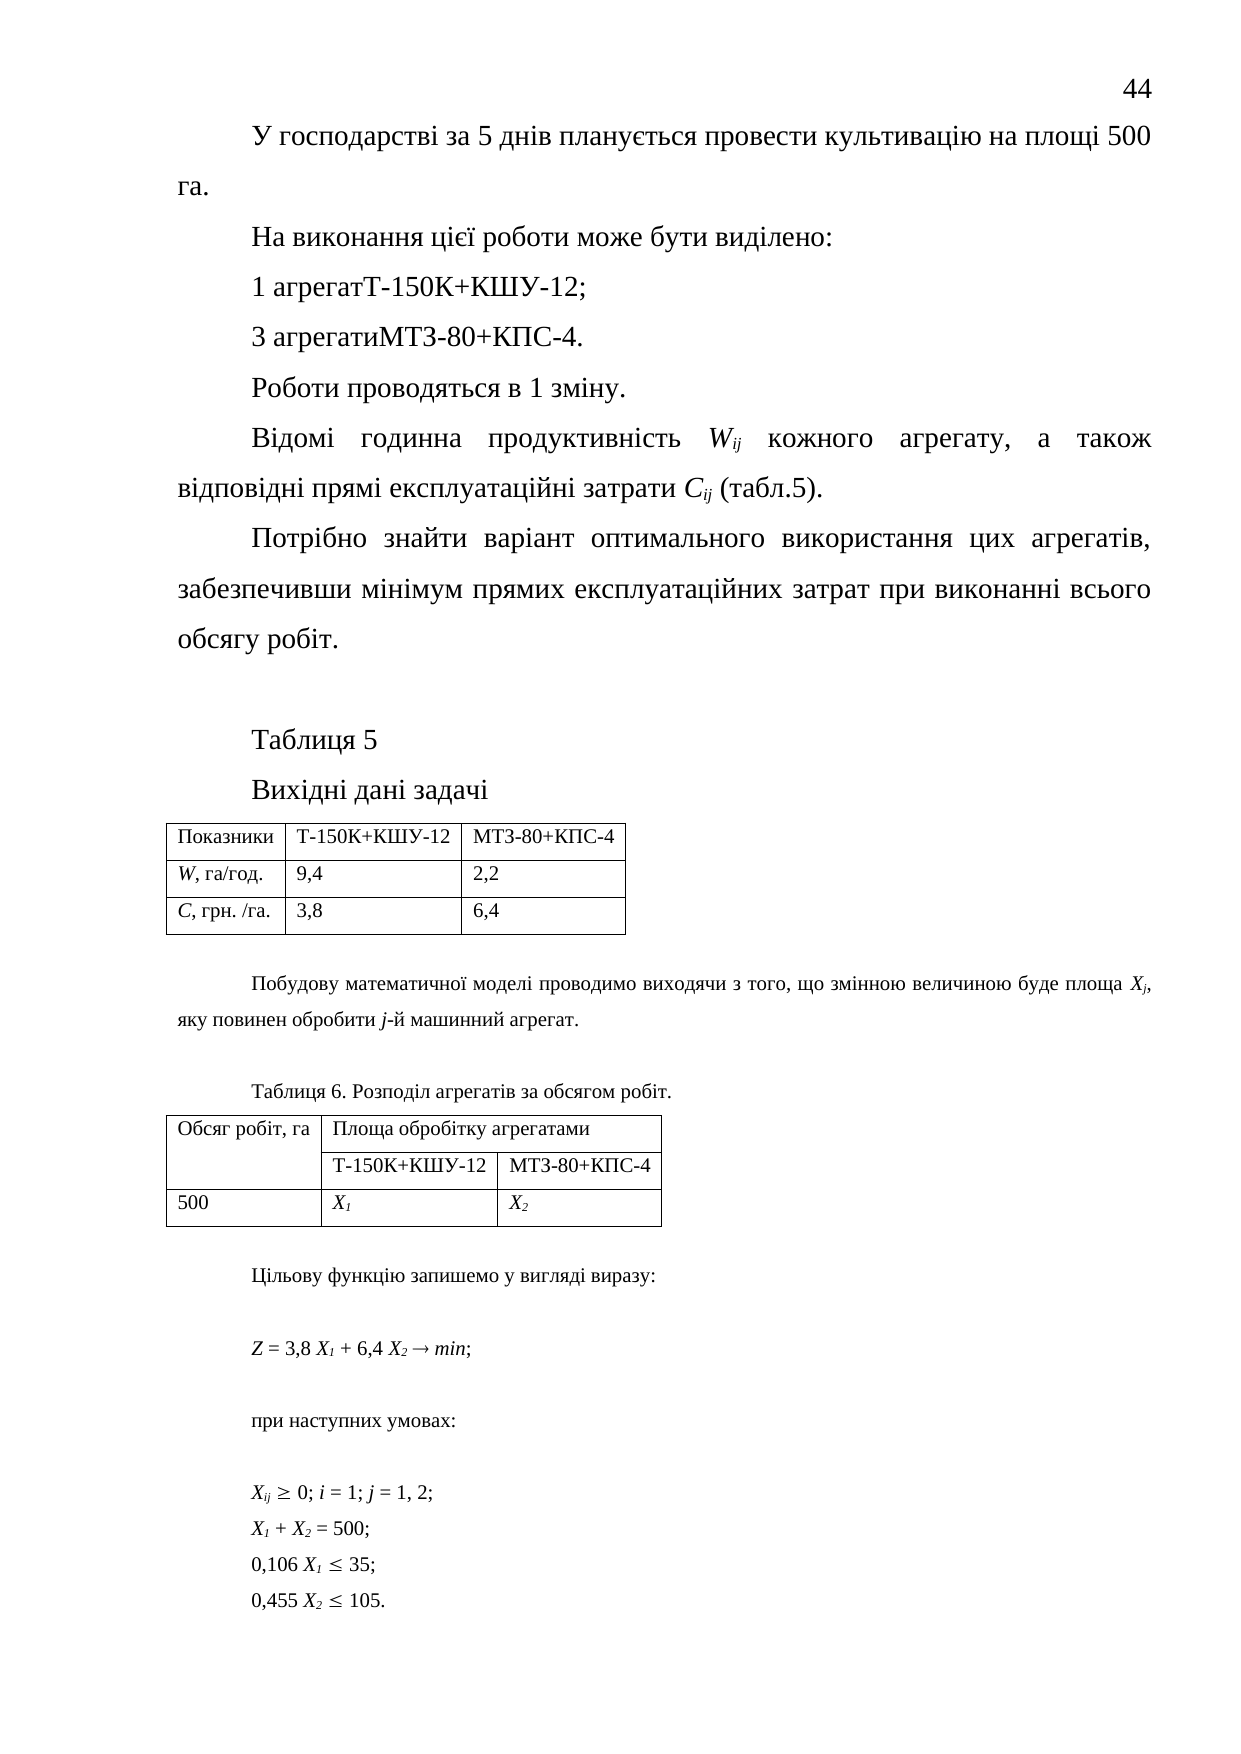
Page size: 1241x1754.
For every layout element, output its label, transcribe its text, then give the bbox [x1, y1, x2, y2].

text Таблиця 6. Розподіл агрегатів за обсягом робіт. [177, 1079, 1152, 1103]
text 3 агрегатиМТЗ-80+КПС-4. [177, 319, 1152, 353]
table_cell C, грн. /га. [167, 898, 285, 934]
table_cell Т-150К+КШУ-12 [322, 1153, 497, 1189]
table_cell 500 [167, 1190, 321, 1226]
table_cell МТЗ-80+КПС-4 [498, 1153, 661, 1189]
text На виконання цієї роботи може бути виділено: [177, 219, 1152, 252]
text X1 + X2 = 500; [177, 1516, 1152, 1540]
table_cell 9,4 [286, 861, 461, 897]
table_header Обсяг робіт, га [167, 1116, 321, 1189]
table_cell X1 [322, 1190, 497, 1226]
text Потрібно знайти варіант оптимального використання цих агрегатів, забезпечивши мінімум прямих експлуатаційних затрат при виконанні всього обсягу робіт. [177, 521, 1152, 655]
text Вихідні дані задачі [177, 772, 1152, 806]
table_cell 2,2 [462, 861, 625, 897]
text 0,455 X2 105. [177, 1588, 1152, 1612]
text Xij 0; i = 1; j = 1, 2; [177, 1479, 1152, 1504]
table_cell 3,8 [286, 898, 461, 934]
table_header Т-150К+КШУ-12 [286, 824, 461, 859]
table_cell 6,4 [462, 898, 625, 934]
text Побудову математичної моделі проводимо виходячи з того, що змінною величиною буде площа Хj, яку повинен обробити j-й машинний агрегат. [177, 971, 1152, 1031]
text Відомі годинна продуктивність Wij кожного агрегату, а також відповідні прямі експлуатаційні затрати Сіj (табл.5). [177, 420, 1152, 504]
text при наступних умовах: [177, 1407, 1152, 1432]
text У господарстві за 5 днів планується провести культивацію на площі 500 га. [177, 118, 1152, 202]
text 0,106 X1 35; [177, 1552, 1152, 1576]
table_header МТЗ-80+КПС-4 [462, 824, 625, 859]
table_header Площа обробітку агрегатами [322, 1116, 661, 1152]
table_header Показники [167, 824, 285, 859]
text Z = 3,8 X1 + 6,4 X2 min; [177, 1335, 1152, 1359]
text Цільову функцію запишемо у вигляді виразу: [177, 1263, 1152, 1287]
table_cell W, га/год. [167, 861, 285, 897]
text Роботи проводяться в 1 зміну. [177, 370, 1152, 403]
text 1 агрегатТ-150К+КШУ-12; [177, 269, 1152, 303]
text Таблиця 5 [177, 722, 1152, 755]
table_cell X2 [498, 1190, 661, 1226]
